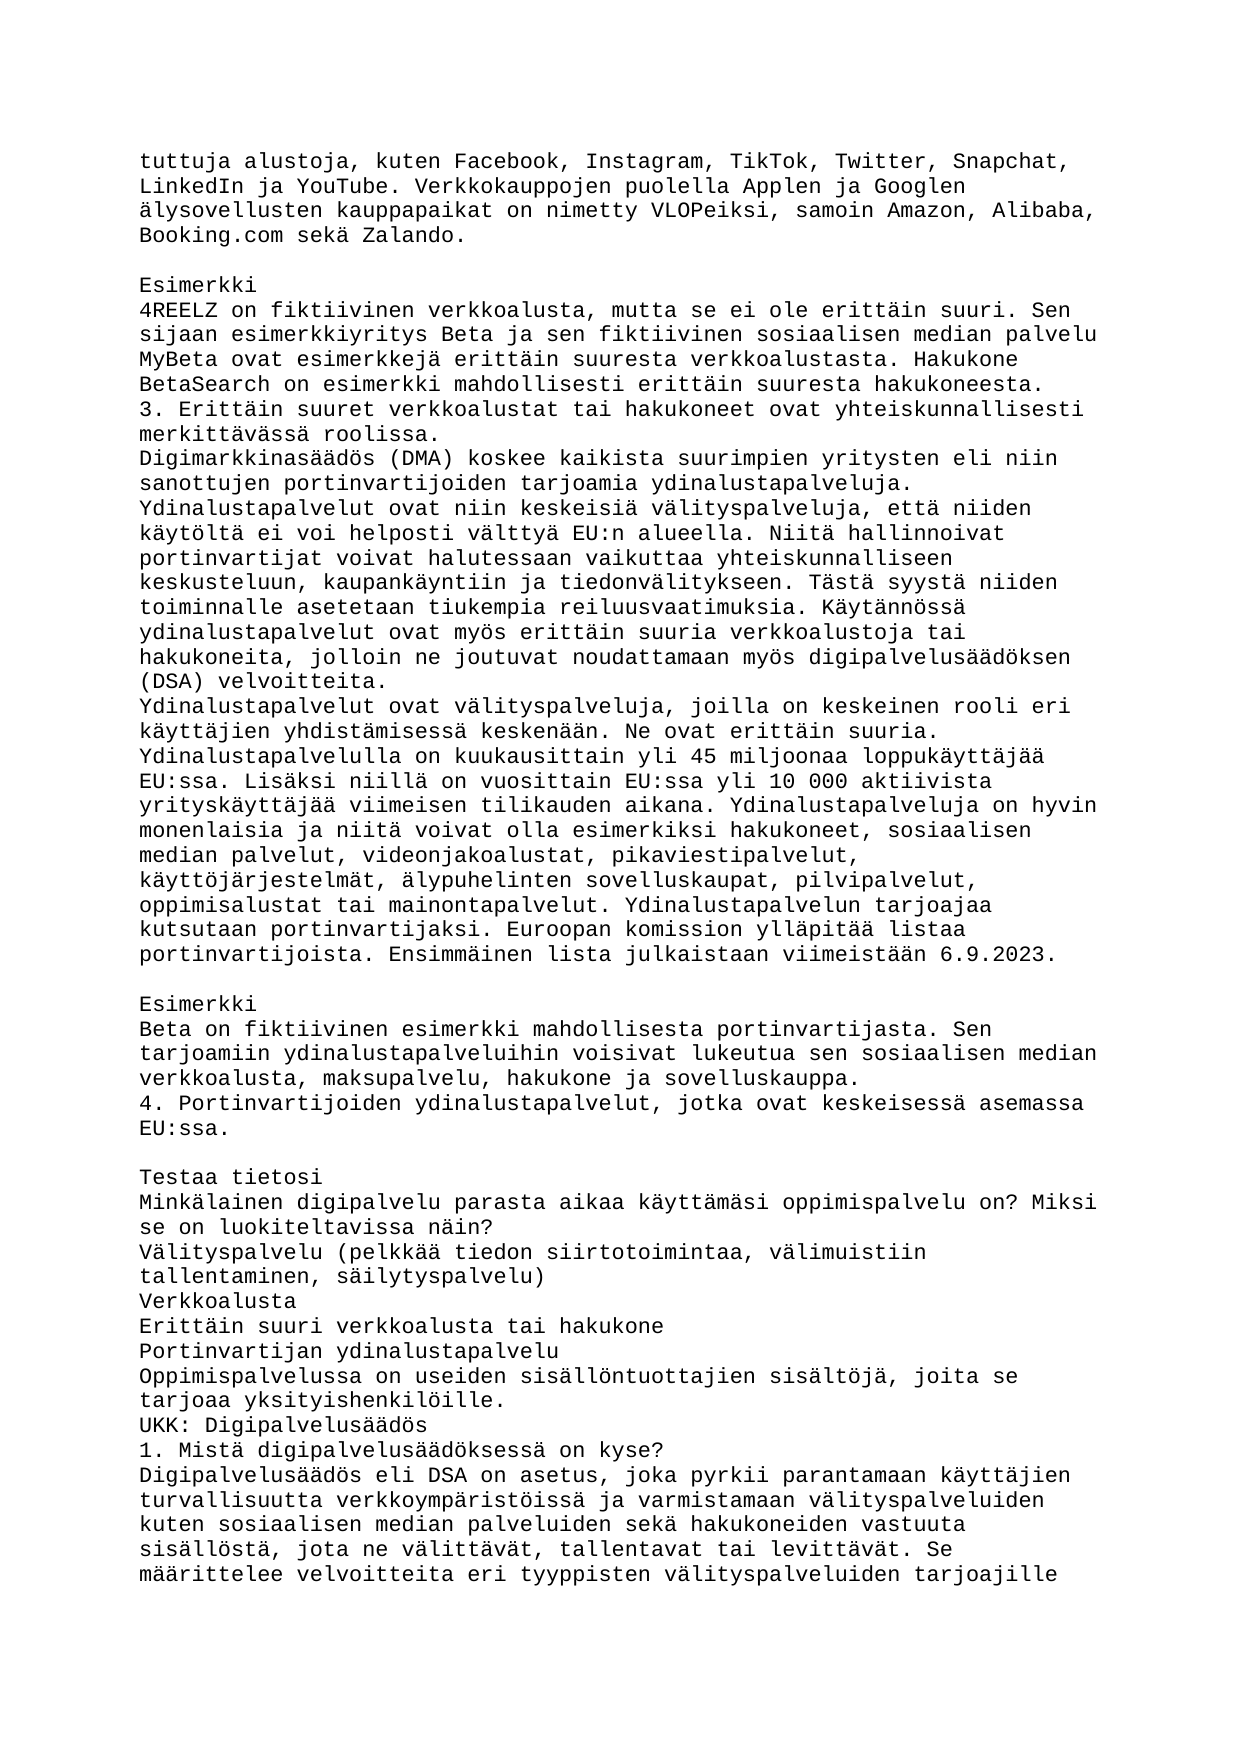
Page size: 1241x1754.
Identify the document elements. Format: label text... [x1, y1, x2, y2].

text Ydinalustapalvelut ovat välityspalveluja, joilla on keskeinen rooli eri käyttäjien yhdistämisessä keskenään. Ne ovat erittäin suuria. Ydinalustapalvelulla on kuukausittain yli 45 miljoonaa loppukäyttäjää EU:ssa. Lisäksi niillä on vuosittain EU:ssa yli 10 000 aktiivista yrityskäyttäjää viimeisen tilikauden aikana. Ydinalustapalveluja on hyvin monenlaisia ja niitä voivat olla esimerkiksi hakukoneet, sosiaalisen median palvelut, videonjakoalustat, pikaviestipalvelut, käyttöjärjestelmät, älypuhelinten sovelluskaupat, pilvipalvelut, oppimisalustat tai mainontapalvelut. Ydinalustapalvelun tarjoajaa kutsutaan portinvartijaksi. Euroopan komission ylläpitää listaa portinvartijoista. Ensimmäinen lista julkaistaan viimeistään 6.9.2023. [139, 695, 1101, 968]
text UKK: Digipalvelusäädös [139, 1414, 1101, 1439]
text Erittäin suuri verkkoalusta tai hakukone [139, 1315, 1101, 1340]
text 3. Erittäin suuret verkkoalustat tai hakukoneet ovat yhteiskunnallisesti merkittävässä roolissa. [139, 398, 1101, 447]
text 1. Mistä digipalvelusäädöksessä on kyse? [139, 1439, 1101, 1464]
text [139, 1464, 1101, 1588]
text Portinvartijan ydinalustapalvelu [139, 1340, 1101, 1365]
text Minkälainen digipalvelu parasta aikaa käyttämäsi oppimispalvelu on? Miksi se on luokiteltavissa näin? [139, 1191, 1101, 1241]
text 4. Portinvartijoiden ydinalustapalvelut, jotka ovat keskeisessä asemassa EU:ssa. [139, 1092, 1101, 1142]
text Testaa tietosi [139, 1166, 1101, 1191]
text Välityspalvelu (pelkkää tiedon siirtotoimintaa, välimuistiin tallentaminen, säilytyspalvelu) [139, 1241, 1101, 1290]
text 4REELZ on fiktiivinen verkkoalusta, mutta se ei ole erittäin suuri. Sen sijaan esimerkkiyritys Beta ja sen fiktiivinen sosiaalisen median palvelu MyBeta ovat esimerkkejä erittäin suuresta verkkoalustasta. Hakukone BetaSearch on esimerkki mahdollisesti erittäin suuresta hakukoneesta. [139, 299, 1101, 398]
text Esimerkki [139, 993, 1101, 1018]
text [139, 150, 1101, 249]
text Oppimispalvelussa on useiden sisällöntuottajien sisältöjä, joita se tarjoaa yksityishenkilöille. [139, 1365, 1101, 1414]
text Digimarkkinasäädös (DMA) koskee kaikista suurimpien yritysten eli niin sanottujen portinvartijoiden tarjoamia ydinalustapalveluja. Ydinalustapalvelut ovat niin keskeisiä välityspalveluja, että niiden käytöltä ei voi helposti välttyä EU:n alueella. Niitä hallinnoivat portinvartijat voivat halutessaan vaikuttaa yhteiskunnalliseen keskusteluun, kaupankäyntiin ja tiedonvälitykseen. Tästä syystä niiden toiminnalle asetetaan tiukempia reiluusvaatimuksia. Käytännössä ydinalustapalvelut ovat myös erittäin suuria verkkoalustoja tai hakukoneita, jolloin ne joutuvat noudattamaan myös digipalvelusäädöksen (DSA) velvoitteita. [139, 447, 1101, 695]
text Verkkoalusta [139, 1290, 1101, 1315]
text Beta on fiktiivinen esimerkki mahdollisesta portinvartijasta. Sen tarjoamiin ydinalustapalveluihin voisivat lukeutua sen sosiaalisen median verkkoalusta, maksupalvelu, hakukone ja sovelluskauppa. [139, 1018, 1101, 1092]
text Esimerkki [139, 274, 1101, 299]
